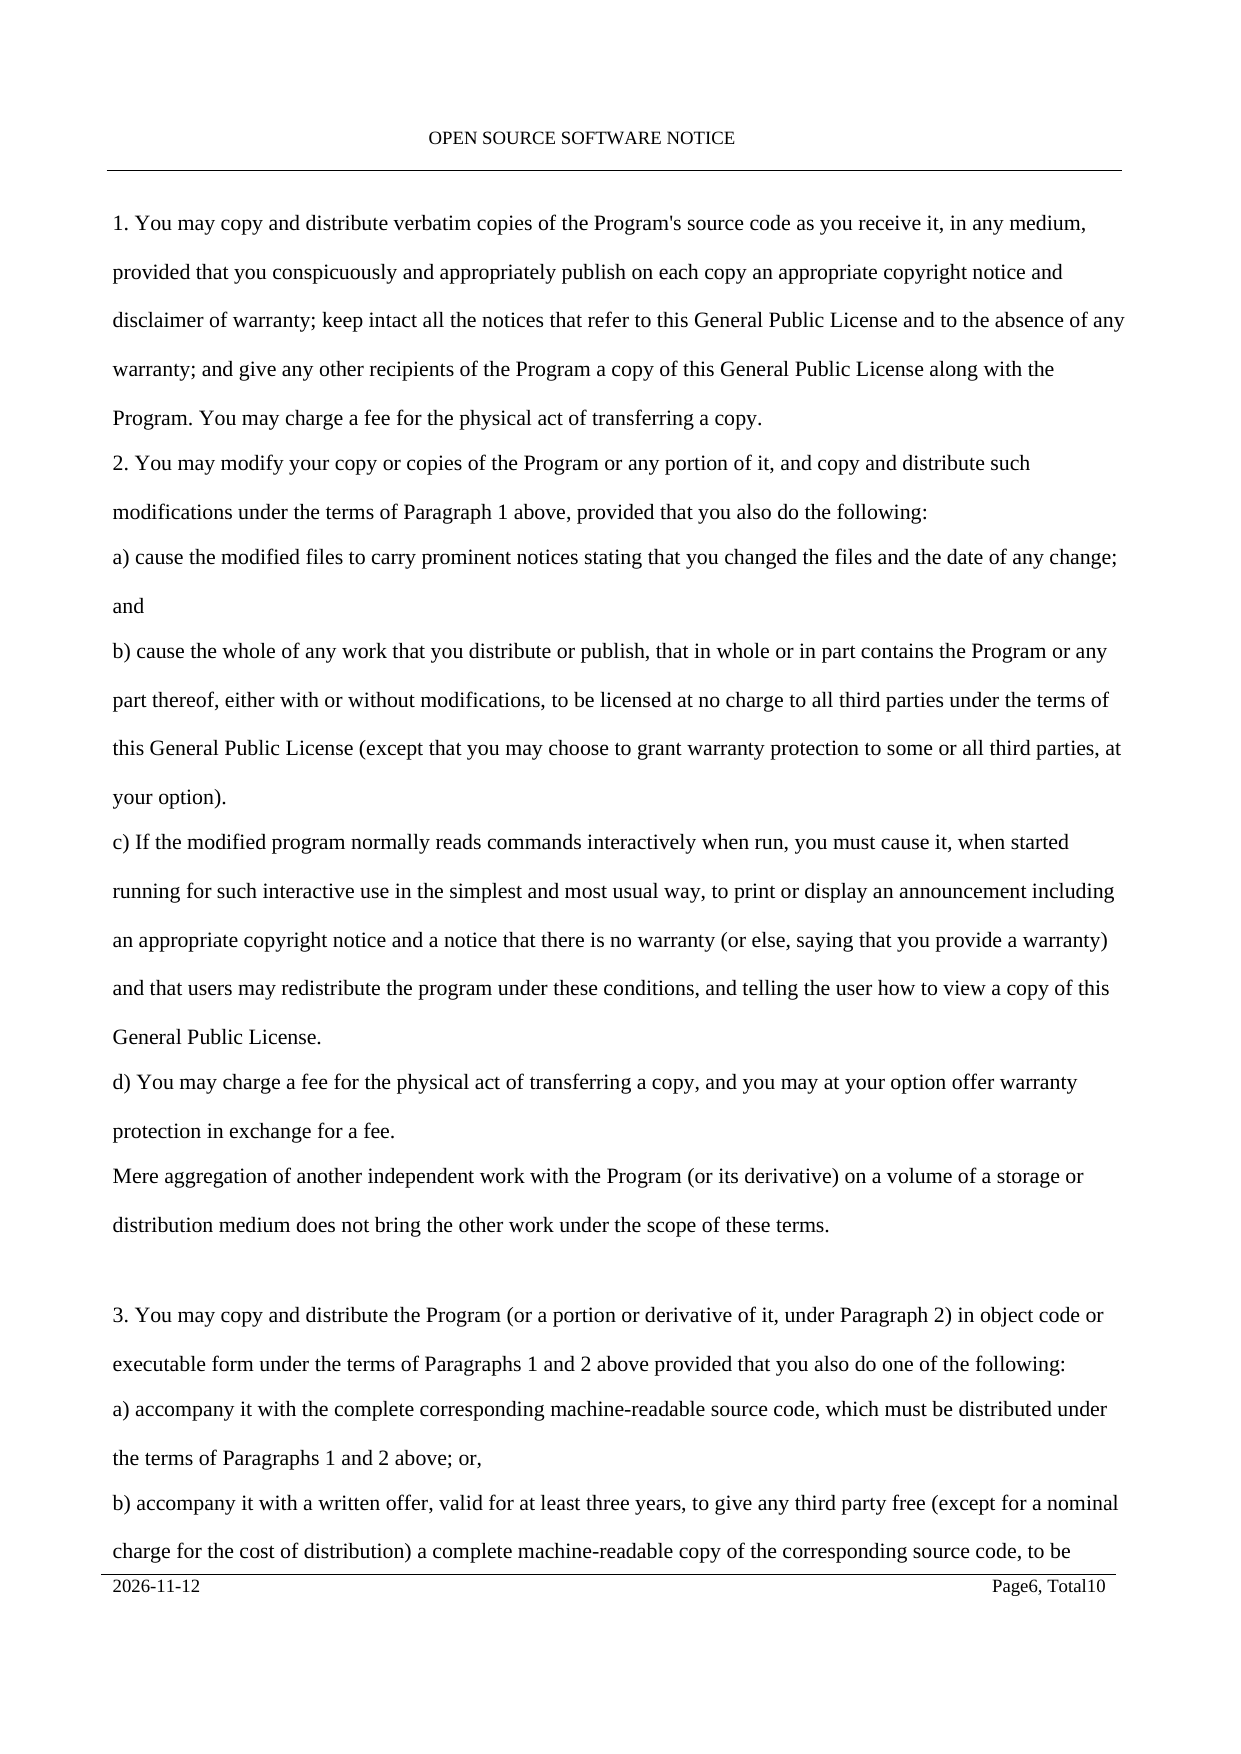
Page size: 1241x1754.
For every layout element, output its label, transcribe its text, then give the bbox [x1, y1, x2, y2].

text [112, 1486, 1128, 1567]
text 2. You may modify your copy or copies of the Program or any portion of it, and copy and distribute such modifications under the terms of Paragraph 1 above, provided that you also do the following: [112, 446, 1128, 528]
text 1. You may copy and distribute verbatim copies of the Program's source code as you receive it, in any medium, provided that you conspicuously and appropriately publish on each copy an appropriate copyright notice and disclaimer of warranty; keep intact all the notices that refer to this General Public License and to the absence of any warranty; and give any other recipients of the Program a copy of this General Public License along with the Program. You may charge a fee for the physical act of transferring a copy. [112, 206, 1128, 434]
text a) cause the modified files to carry prominent notices stating that you changed the files and the date of any change; and [112, 540, 1128, 622]
text a) accompany it with the complete corresponding machine-readable source code, which must be distributed under the terms of Paragraphs 1 and 2 above; or, [112, 1392, 1128, 1473]
text d) You may charge a fee for the physical act of transferring a copy, and you may at your option offer warranty protection in exchange for a fee. [112, 1066, 1128, 1147]
text b) cause the whole of any work that you distribute or publish, that in whole or in part contains the Program or any part thereof, either with or without modifications, to be licensed at no charge to all third parties under the terms of this General Public License (except that you may choose to grant warranty protection to some or all third parties, at your option). [112, 634, 1128, 813]
text Mere aggregation of another independent work with the Program (or its derivative) on a volume of a storage or distribution medium does not bring the other work under the scope of these terms. [112, 1159, 1128, 1241]
text c) If the modified program normally reads commands interactively when run, you must cause it, when started running for such interactive use in the simplest and most usual way, to print or display an announcement including an appropriate copyright notice and a notice that there is no warranty (or else, saying that you provide a warranty) and that users may redistribute the program under these conditions, and telling the user how to view a copy of this General Public License. [112, 826, 1128, 1053]
text 3. You may copy and distribute the Program (or a portion or derivative of it, under Paragraph 2) in object code or executable form under the terms of Paragraphs 1 and 2 above provided that you also do one of the following: [112, 1298, 1128, 1380]
